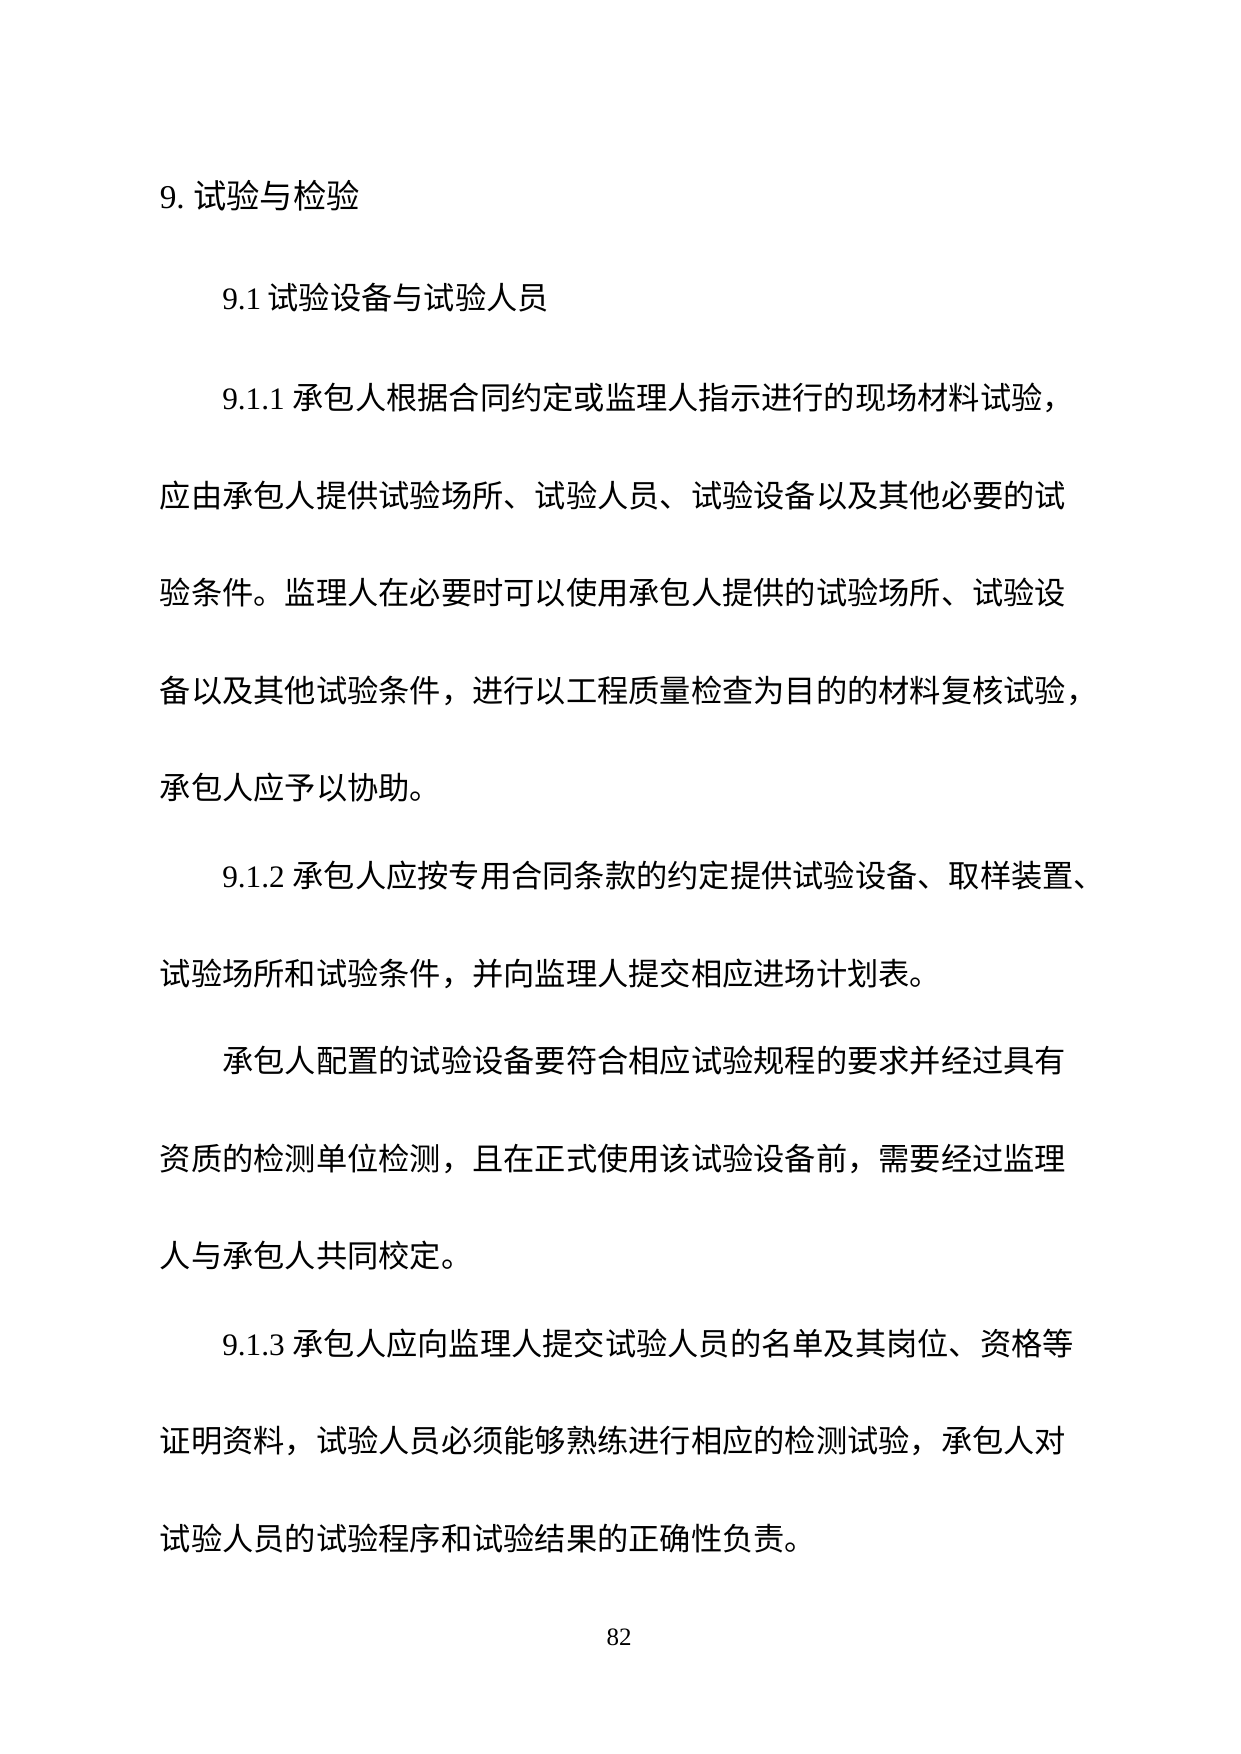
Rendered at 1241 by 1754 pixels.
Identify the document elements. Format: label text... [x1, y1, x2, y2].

text 9.1.1 承包人根据合同约定或监理人指示进行的现场材料试验，应由承包人提供试验场所、试验人员、试验设备以及其他必要的试验条件。监理人在必要时可以使用承包人提供的试验场所、试验设备以及其他试验条件，进行以工程质量检查为目的的材料复核试验，承包人应予以协助。 [159, 364, 1078, 819]
subtitle 9.1试验设备与试验人员 [159, 263, 1078, 328]
subtitle 9. 试验与检验 [159, 162, 1078, 227]
text 9.1.3 承包人应向监理人提交试验人员的名单及其岗位、资格等证明资料，试验人员必须能够熟练进行相应的检测试验，承包人对试验人员的试验程序和试验结果的正确性负责。 [159, 1309, 1078, 1569]
text 承包人配置的试验设备要符合相应试验规程的要求并经过具有资质的检测单位检测，且在正式使用该试验设备前，需要经过监理人与承包人共同校定。 [159, 1026, 1078, 1286]
text 9.1.2 承包人应按专用合同条款的约定提供试验设备、取样装置、试验场所和试验条件，并向监理人提交相应进场计划表。 [159, 841, 1078, 1004]
